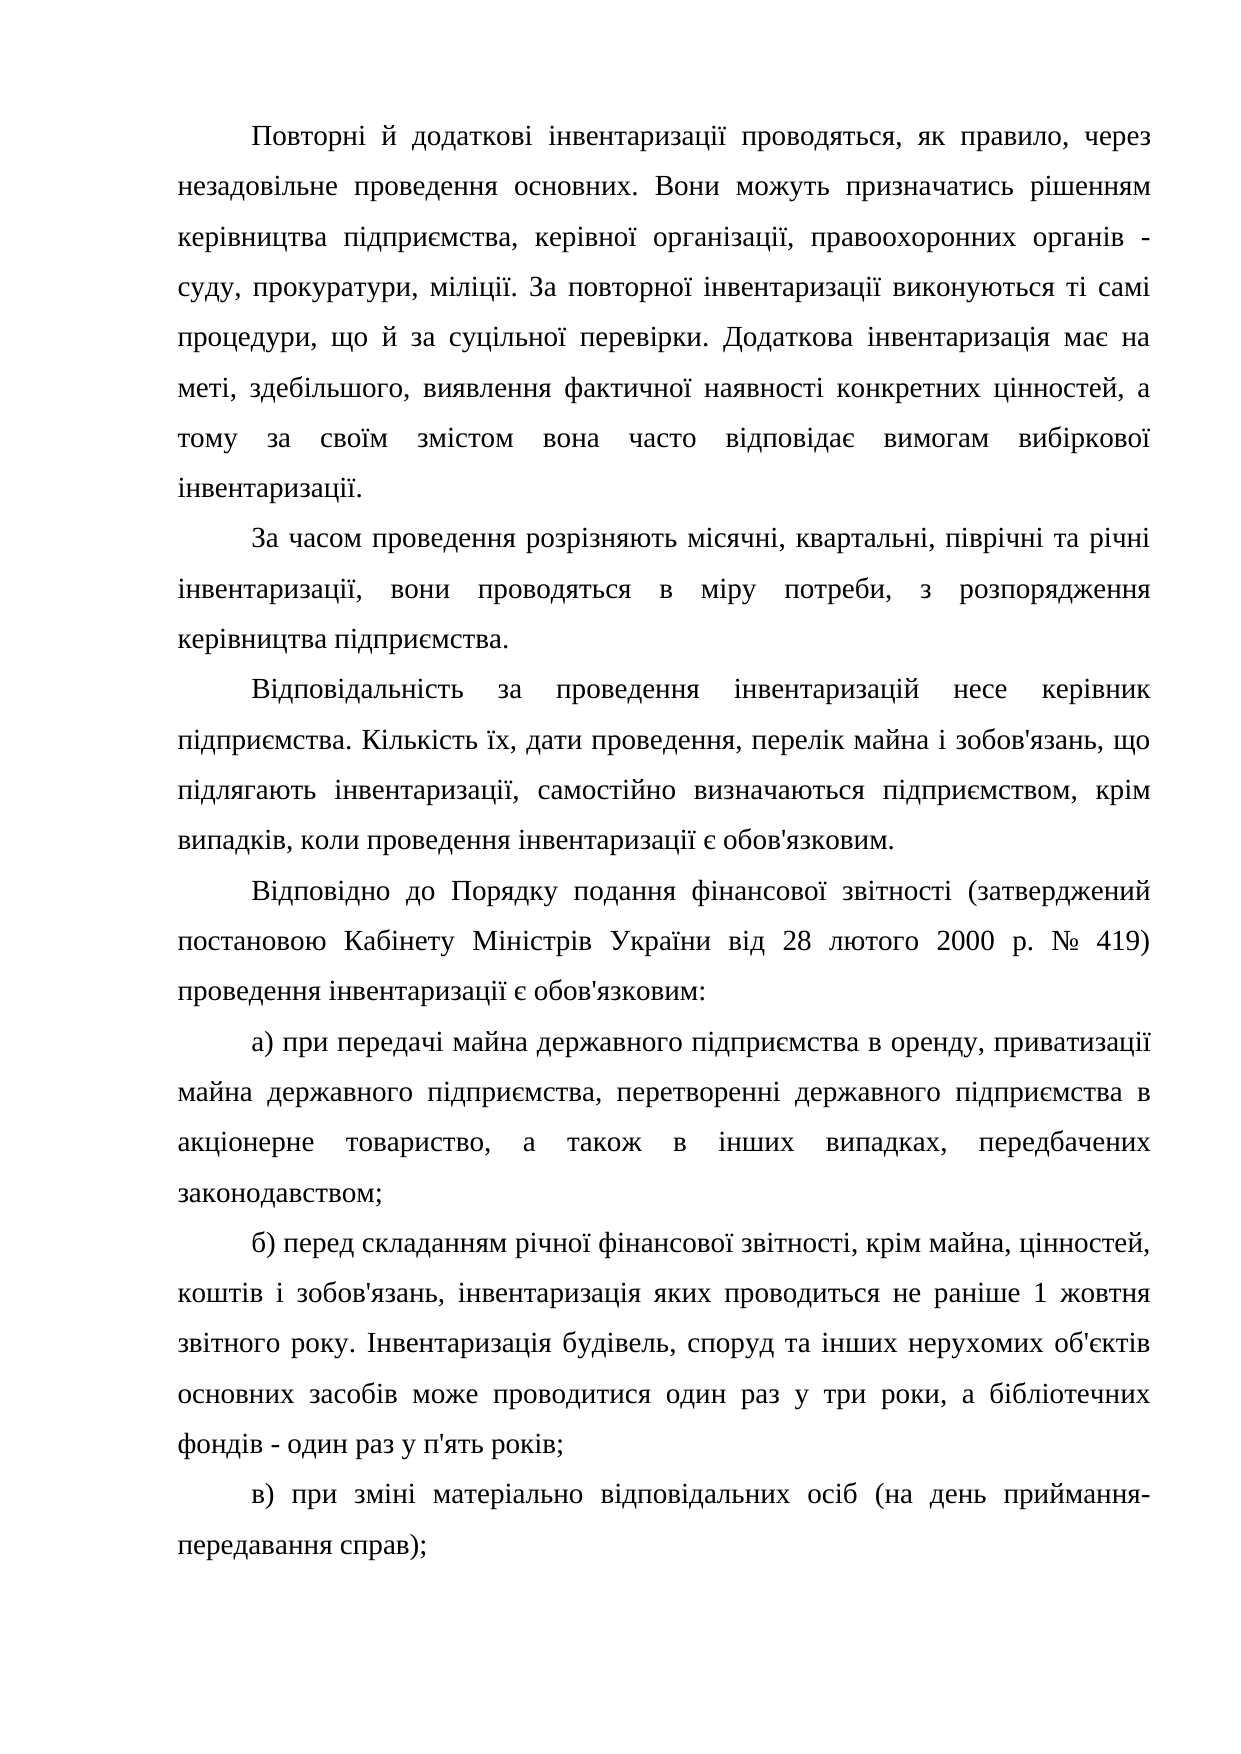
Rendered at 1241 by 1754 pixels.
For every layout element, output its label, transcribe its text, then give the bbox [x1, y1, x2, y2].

text Відповідальність за проведення інвентаризацій несе керівник підприємства. Кількість їх, дати проведення, перелік майна і зобов'язань, що підлягають інвентаризації, самостійно визначаються підприємством, крім випадків, коли проведення інвентаризації є обов'язковим. [177, 672, 1152, 856]
text б) перед складанням річної фінансової звітності, крім майна, цінностей, коштів і зобов'язань, інвентаризація яких проводиться не раніше 1 жовтня звітного року. Інвентаризація будівель, споруд та інших нерухомих об'єктів основних засобів може проводитися один раз у три роки, а бібліотечних фондів - один раз у п'ять років; [177, 1225, 1152, 1460]
text Відповідно до Порядку подання фінансової звітності (затверджений постановою Кабінету Міністрів України від 28 лютого 2000 р. № 419) проведення інвентаризації є обов'язковим: [177, 873, 1152, 1007]
text Повторні й додаткові інвентаризації проводяться, як правило, через незадовільне проведення основних. Вони можуть призначатись рішенням керівництва підприємства, керівної організації, правоохоронних органів - суду, прокуратури, міліції. За повторної інвентаризації виконуються ті самі процедури, що й за суцільної перевірки. Додаткова інвентаризація має на меті, здебільшого, виявлення фактичної наявності конкретних цінностей, а тому за своїм змістом вона часто відповідає вимогам вибіркової інвентаризації. [177, 118, 1152, 504]
text а) при передачі майна державного підприємства в оренду, приватизації майна державного підприємства, перетворенні державного підприємства в акціонерне товариство, а також в інших випадках, передбачених законодавством; [177, 1024, 1152, 1208]
text За часом проведення розрізняють місячні, квартальні, піврічні та річні інвентаризації, вони проводяться в міру потреби, з розпорядження керівництва підприємства. [177, 521, 1152, 655]
text в) при зміні матеріально відповідальних осіб (на день приймання-передавання справ); [177, 1477, 1152, 1560]
